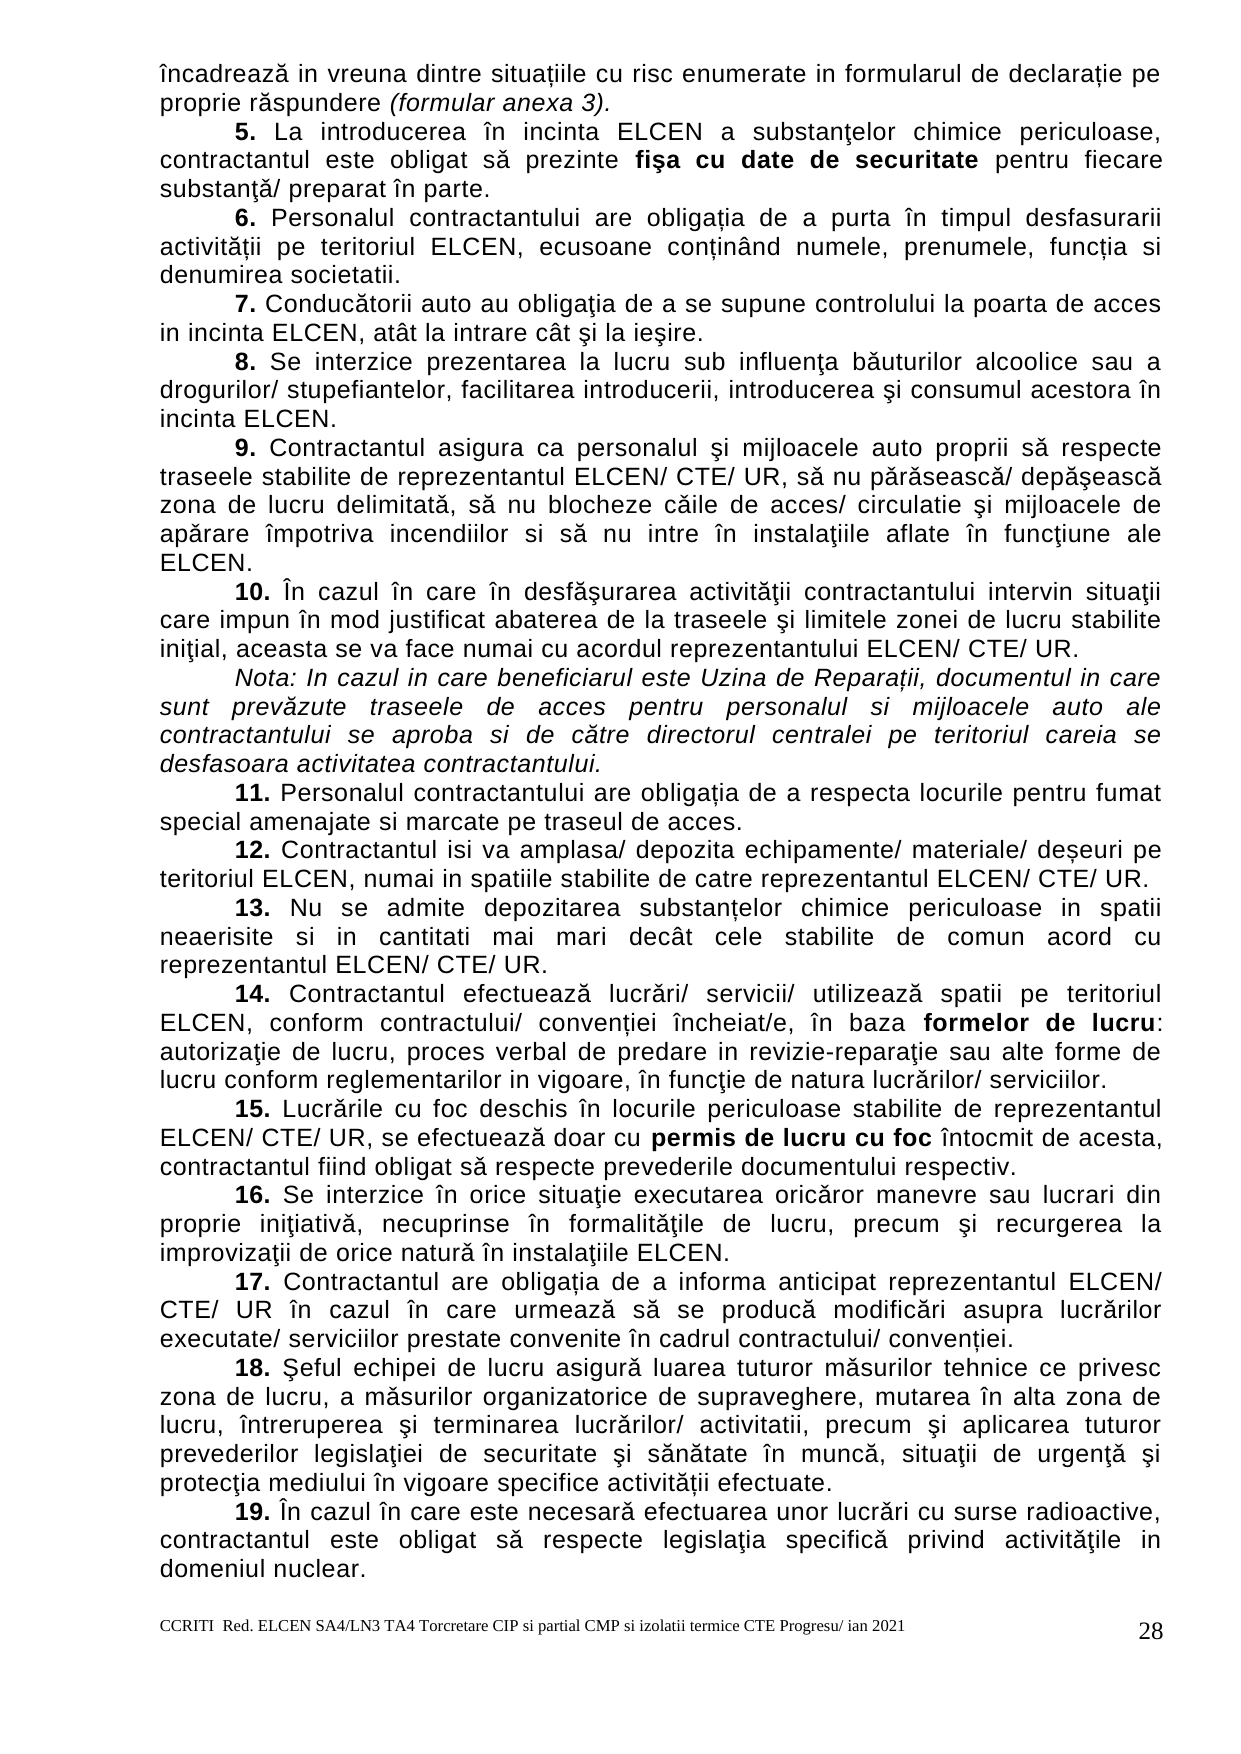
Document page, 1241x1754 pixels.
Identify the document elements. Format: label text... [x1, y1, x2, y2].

text 9. Contractantul asigura ca personalul şi mijloacele auto proprii sǎ respecte traseele stabilite de reprezentantul ELCEN/ CTE/ UR, sǎ nu pǎrǎseascǎ/ depăşească zona de lucru delimitatǎ, să nu blocheze cǎile de acces/ circulatie şi mijloacele de apǎrare împotriva incendiilor si să nu intre în instalaţiile aflate în funcţiune ale ELCEN. [159, 433, 1163, 577]
text 18. Şeful echipei de lucru asigurǎ luarea tuturor mǎsurilor tehnice ce privesc zona de lucru, a mǎsurilor organizatorice de supraveghere, mutarea în alta zona de lucru, întreruperea şi terminarea lucrǎrilor/ activitatii, precum şi aplicarea tuturor prevederilor legislaţiei de securitate şi sănătate în muncă, situaţii de urgenţǎ şi protecţia mediului în vigoare specifice activității efectuate. [159, 1353, 1163, 1497]
text 11. Personalul contractantului are obligația de a respecta locurile pentru fumat special amenajate si marcate pe traseul de acces. [159, 778, 1163, 835]
text 16. Se interzice în orice situaţie executarea oricǎror manevre sau lucrari din proprie iniţiativǎ, necuprinse în formalitǎţile de lucru, precum şi recurgerea la improvizaţii de orice naturǎ în instalaţiile ELCEN. [159, 1180, 1163, 1267]
text 5. La introducerea în incinta ELCEN a substanţelor chimice periculoase, contractantul este obligat sǎ prezinte fişa cu date de securitate pentru fiecare substanţǎ/ preparat în parte. [159, 117, 1163, 203]
text Nota: In cazul in care beneficiarul este Uzina de Reparații, documentul in care sunt prevăzute traseele de acces pentru personalul si mijloacele auto ale contractantului se aproba si de către directorul centralei pe teritoriul careia se desfasoara activitatea contractantului. [159, 663, 1163, 778]
text 6. Personalul contractantului are obligația de a purta în timpul desfasurarii activității pe teritoriul ELCEN, ecusoane conținând numele, prenumele, funcția si denumirea societatii. [159, 203, 1163, 289]
text 12. Contractantul isi va amplasa/ depozita echipamente/ materiale/ deșeuri pe teritoriul ELCEN, numai in spatiile stabilite de catre reprezentantul ELCEN/ CTE/ UR. [159, 835, 1163, 893]
text 8. Se interzice prezentarea la lucru sub influenţa bǎuturilor alcoolice sau a drogurilor/ stupefiantelor, facilitarea introducerii, introducerea şi consumul acestora în incinta ELCEN. [159, 347, 1163, 433]
text 15. Lucrǎrile cu foc deschis în locurile periculoase stabilite de reprezentantul ELCEN/ CTE/ UR, se efectuează doar cu permis de lucru cu foc întocmit de acesta, contractantul fiind obligat sǎ respecte prevederile documentului respectiv. [159, 1094, 1163, 1180]
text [159, 59, 1163, 117]
text 17. Contractantul are obligația de a informa anticipat reprezentantul ELCEN/ CTE/ UR în cazul în care urmează să se producă modificări asupra lucrǎrilor executate/ serviciilor prestate convenite în cadrul contractului/ convenției. [159, 1267, 1163, 1353]
text 14. Contractantul efectuează lucrǎri/ servicii/ utilizează spatii pe teritoriul ELCEN, conform contractului/ convenției încheiat/e, în baza formelor de lucru: autorizaţie de lucru, proces verbal de predare in revizie-reparaţie sau alte forme de lucru conform reglementarilor in vigoare, în funcţie de natura lucrǎrilor/ serviciilor. [159, 979, 1163, 1094]
text 10. În cazul în care în desfăşurarea activităţii contractantului intervin situaţii care impun în mod justificat abaterea de la traseele şi limitele zonei de lucru stabilite iniţial, aceasta se va face numai cu acordul reprezentantului ELCEN/ CTE/ UR. [159, 577, 1163, 663]
text 19. În cazul în care este necesarǎ efectuarea unor lucrǎri cu surse radioactive, contractantul este obligat sǎ respecte legislaţia specificǎ privind activitǎţile in domeniul nuclear. [159, 1497, 1163, 1583]
text 13. Nu se admite depozitarea substanțelor chimice periculoase in spatii neaerisite si in cantitati mai mari decât cele stabilite de comun acord cu reprezentantul ELCEN/ CTE/ UR. [159, 893, 1163, 979]
text 7. Conducătorii auto au obligaţia de a se supune controlului la poarta de acces in incinta ELCEN, atât la intrare cât şi la ieşire. [159, 289, 1163, 347]
